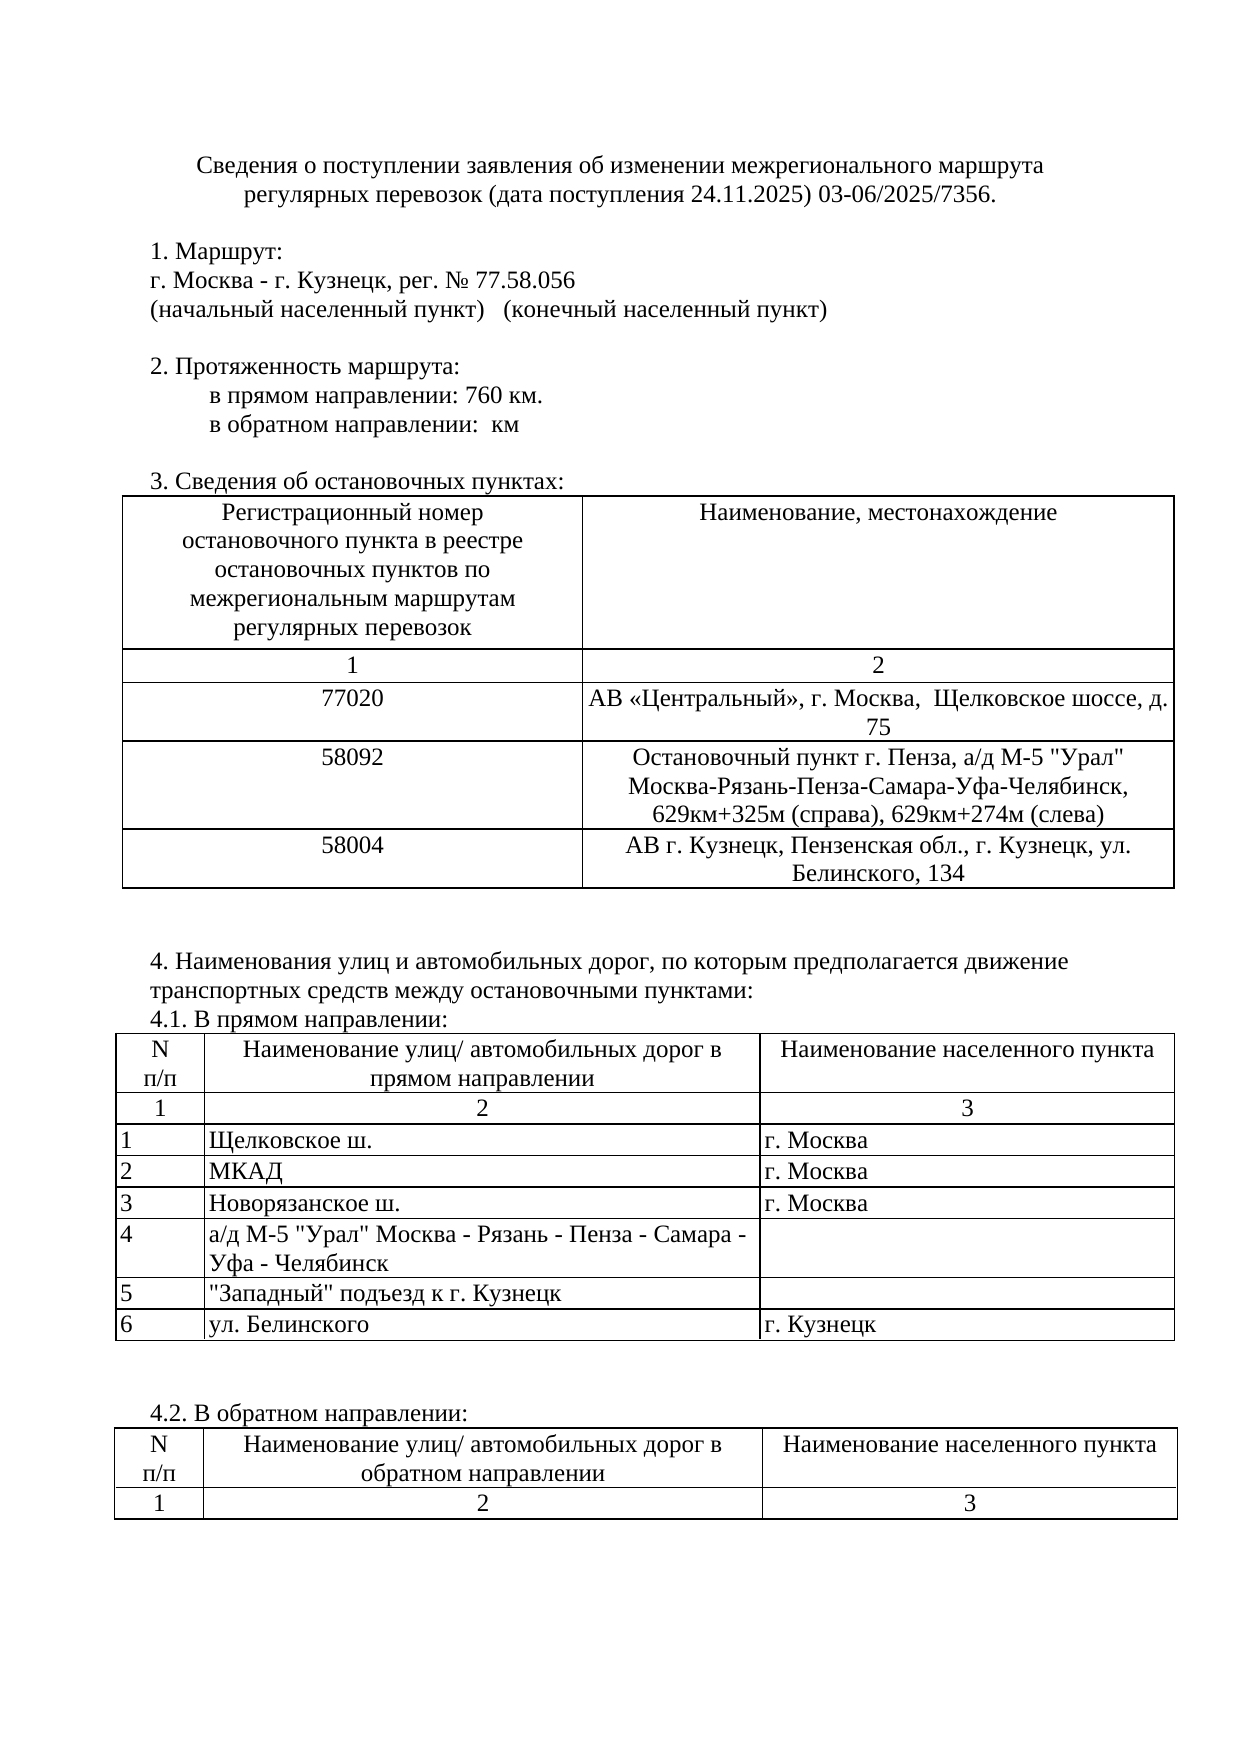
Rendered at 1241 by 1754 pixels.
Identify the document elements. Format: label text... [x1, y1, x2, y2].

table_cell 77020 [123, 683, 582, 740]
table_cell 5 [117, 1278, 204, 1308]
table_cell Щелковское ш. [205, 1125, 759, 1154]
table_cell 1 [123, 650, 582, 681]
table_cell 1 [117, 1125, 204, 1154]
text 4. Наименования улиц и автомобильных дорог, по которым предполагается движение транспортных средств между остановочными пунктами: [150, 946, 1090, 1004]
table_cell г. Москва [761, 1188, 1174, 1217]
table_cell 3 [763, 1486, 1177, 1518]
table_cell 2 [205, 1093, 759, 1123]
table_header Наименование улиц/ автомобильных дорог в прямом направлении [205, 1034, 759, 1092]
table_cell МКАД [205, 1156, 759, 1186]
table_header Наименование улиц/ автомобильных дорог в обратном направлении [204, 1429, 762, 1486]
table_cell 2 [117, 1156, 204, 1186]
table_cell г. Москва [761, 1156, 1174, 1186]
text Сведения о поступлении заявления об изменении межрегионального маршрута регулярных перевозок (дата поступления 24.11.2025) 03-06/2025/7356. [150, 150, 1090, 207]
table_cell АВ г. Кузнецк, Пензенская обл., г. Кузнецк, ул. Белинского, 134 [583, 830, 1173, 887]
table_cell 58092 [123, 742, 582, 828]
table_cell 3 [761, 1093, 1174, 1123]
text 3. Сведения об остановочных пунктах: [150, 466, 1090, 495]
text 4.2. В обратном направлении: [150, 1398, 1090, 1427]
text в обратном направлении: км [150, 409, 1090, 437]
table_cell [761, 1219, 1174, 1277]
table_cell 3 [117, 1188, 204, 1217]
table_header N п/п [117, 1034, 204, 1092]
table_cell 58004 [123, 830, 582, 887]
text 1. Маршрут: [150, 236, 1090, 265]
table_cell Новорязанское ш. [205, 1188, 759, 1217]
table_cell 1 [117, 1093, 204, 1123]
table_cell г. Кузнецк [761, 1310, 1174, 1339]
text 4.1. В прямом направлении: [150, 1004, 1090, 1033]
table_cell ул. Белинского [205, 1310, 759, 1339]
table_cell 6 [117, 1310, 204, 1339]
table_cell 2 [583, 650, 1173, 681]
table_cell а/д М-5 "Урал" Москва - Рязань - Пенза - Самара - Уфа - Челябинск [205, 1219, 759, 1277]
table_cell Остановочный пункт г. Пенза, а/д М-5 "Урал" Москва-Рязань-Пенза-Самара-Уфа-Челябинск, 629км+325м (справа), 629км+274м (слева) [583, 742, 1173, 828]
table_cell 1 [115, 1488, 203, 1518]
text (начальный населенный пункт) (конечный населенный пункт) [150, 294, 1090, 322]
table_cell 2 [204, 1488, 762, 1518]
text 2. Протяженность маршрута: [150, 351, 1090, 380]
table_cell АВ «Центральный», г. Москва, Щелковское шоссе, д. 75 [583, 683, 1173, 740]
table_cell 4 [117, 1219, 204, 1277]
table_header Наименование населенного пункта [761, 1034, 1174, 1092]
table_header Наименование, местонахождение [583, 497, 1173, 648]
table_cell г. Москва [761, 1125, 1174, 1154]
table_header N п/п [115, 1429, 203, 1486]
text г. Москва - г. Кузнецк, рег. № 77.58.056 [150, 265, 1090, 294]
table_header Регистрационный номер остановочного пункта в реестре остановочных пунктов по межрегиональным маршрутам регулярных перевозок [123, 497, 582, 648]
table_cell "Западный" подъезд к г. Кузнецк [205, 1278, 759, 1308]
text в прямом направлении: 760 км. [150, 380, 1090, 409]
table_cell [761, 1278, 1174, 1308]
table_header Наименование населенного пункта [763, 1429, 1177, 1486]
